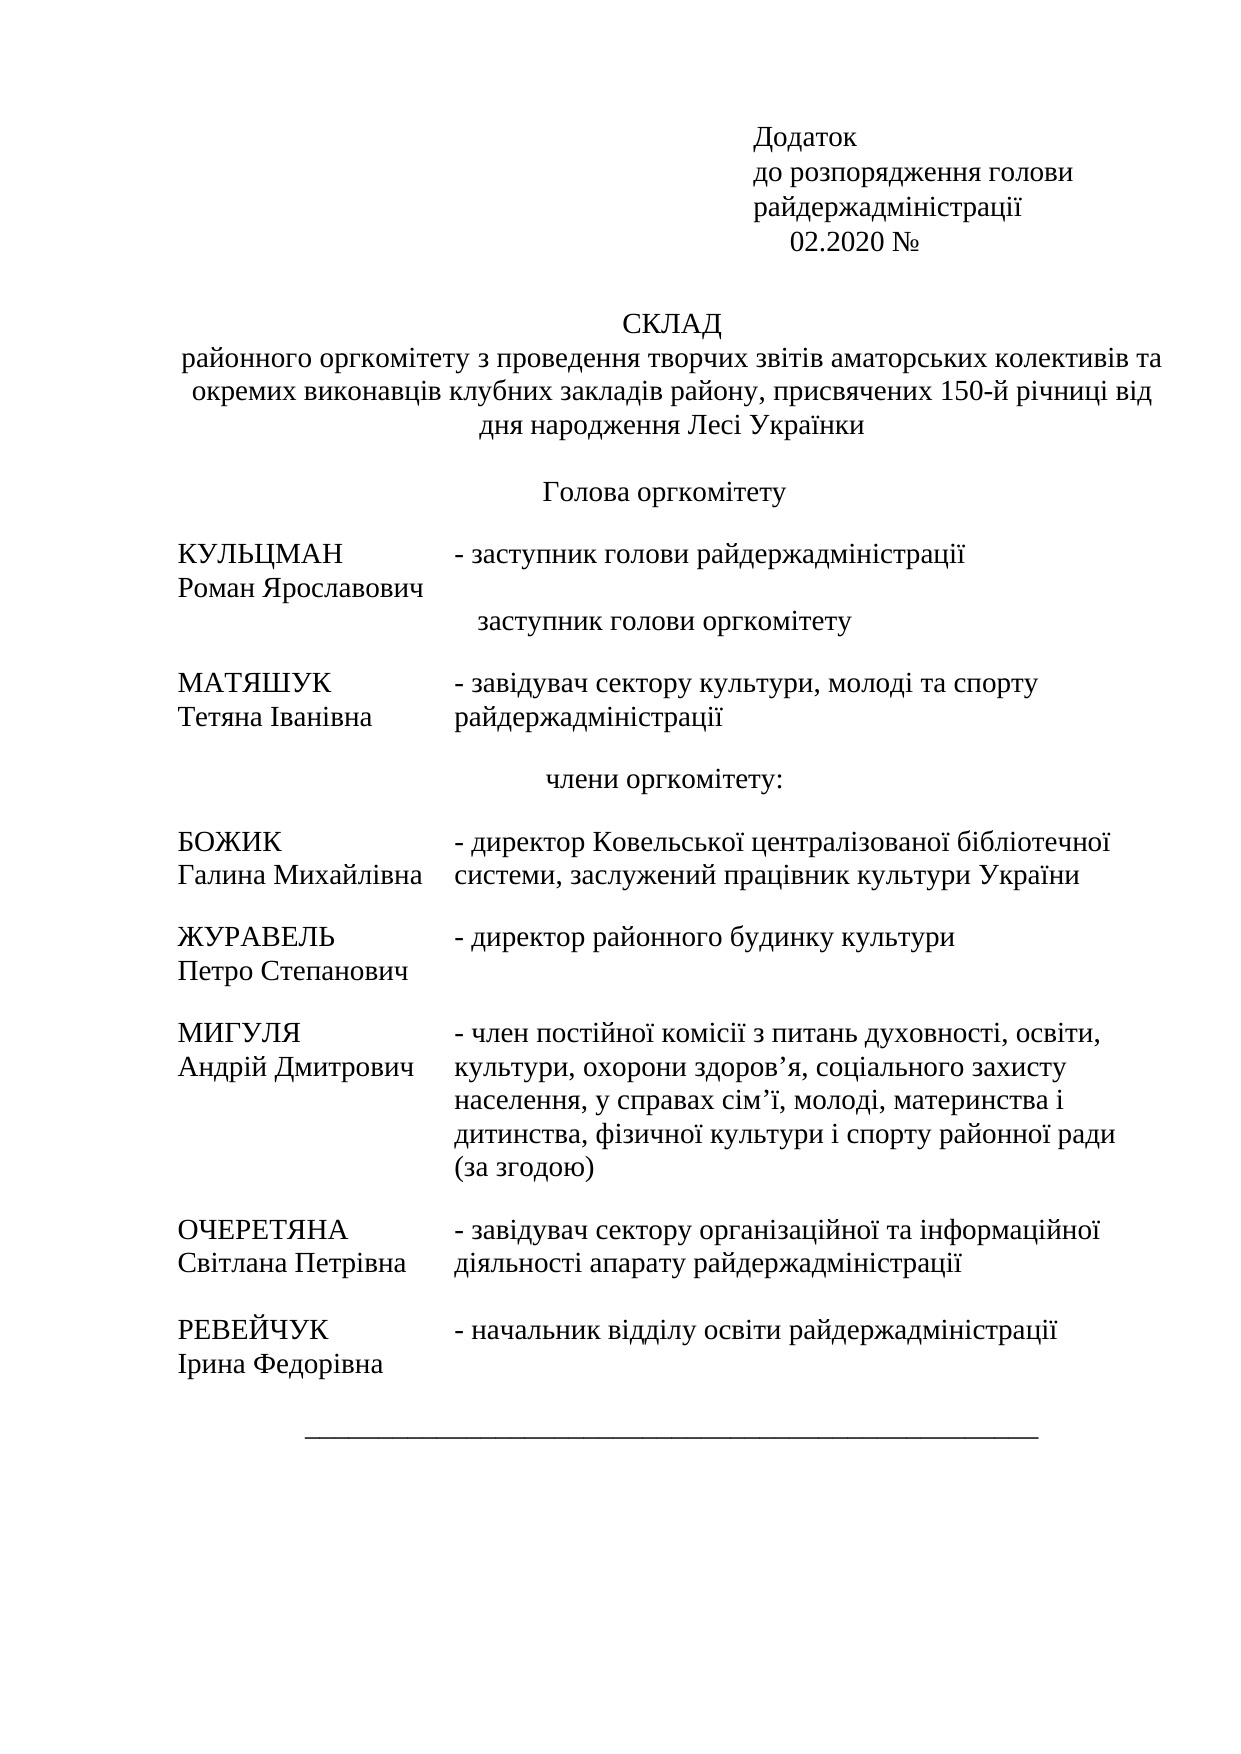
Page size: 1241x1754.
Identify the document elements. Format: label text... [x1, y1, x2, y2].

text Додаток [753, 118, 1156, 153]
table_cell заступник голови оргкомітету [166, 603, 1163, 666]
table_cell КУЛЬЦМАН Роман Ярославович [166, 536, 443, 603]
table_cell - директор районного будинку культури [443, 920, 1163, 1015]
text до розпорядження голови райдержадміністрації [753, 153, 1156, 223]
table_cell - заступник голови райдержадміністрації [443, 536, 1163, 603]
text __________________________________________________ [177, 1408, 1167, 1442]
table_cell - член постійної комісії з питань духовності, освіти, культури, охорони здоров’я, соціального захисту населення, у справах сім’ї, молоді, материнства і дитинства, фізичної культури і спорту районної ради (за згодою) [443, 1015, 1163, 1212]
table_cell - завідувач сектору організаційної та інформаційної діяльності апарату райдержадміністрації [443, 1212, 1163, 1312]
text районного оргкомітету з проведення творчих звітів аматорських колективів та окремих виконавців клубних закладів району, присвячених 150-й річниці від дня народження Лесі Українки [177, 340, 1167, 440]
table_cell БОЖИК Галина Михайлівна [166, 824, 443, 919]
table_cell - завідувач сектору культури, молоді та спорту райдержадміністрації [443, 666, 1163, 761]
text 02.2020 № [753, 223, 1156, 258]
table_header Голова оргкомітету [166, 474, 1163, 536]
table_cell - начальник відділу освіти райдержадміністрації [443, 1313, 1163, 1408]
table_cell РЕВЕЙЧУК Ірина Федорівна [166, 1313, 443, 1408]
table_cell члени оргкомітету: [166, 761, 1163, 824]
table_cell ОЧЕРЕТЯНА Світлана Петрівна [166, 1212, 443, 1312]
text СКЛАД [177, 306, 1167, 340]
table_cell МАТЯШУК Тетяна Іванівна [166, 666, 443, 761]
table_cell МИГУЛЯ Андрій Дмитрович [166, 1015, 443, 1212]
table_cell - директор Ковельської централізованої бібліотечної системи, заслужений працівник культури України [443, 824, 1163, 919]
table_cell ЖУРАВЕЛЬ Петро Степанович [166, 920, 443, 1015]
